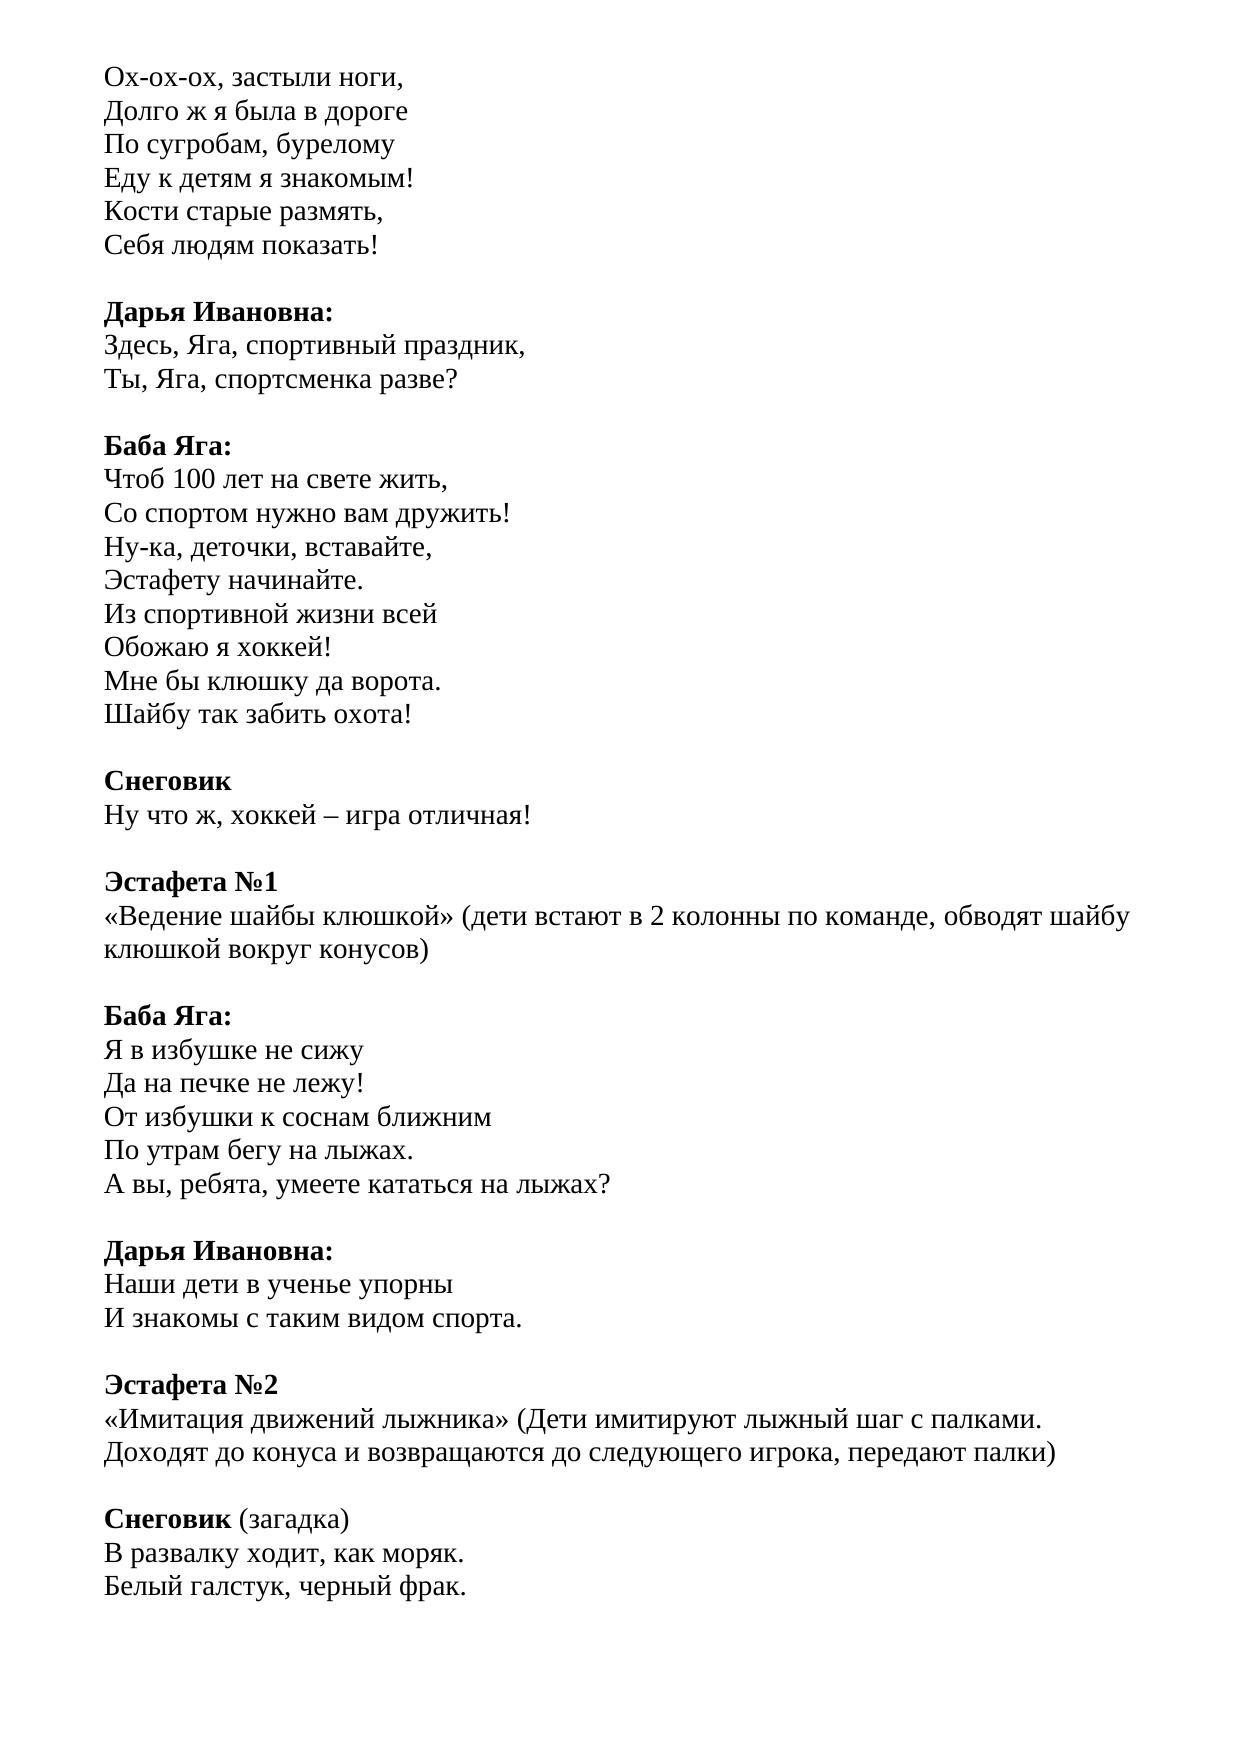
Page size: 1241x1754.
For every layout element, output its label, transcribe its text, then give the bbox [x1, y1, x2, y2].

text Эстафета №1 [103, 864, 1152, 898]
text Я в избушке не сижу Да на печке не лежу! От избушки к соснам ближним По утрам бегу на лыжах. [103, 1032, 1152, 1166]
text Дарья Ивановна: [103, 1233, 1152, 1267]
text Эстафета №2 [103, 1367, 1152, 1401]
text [103, 1535, 1152, 1602]
text Ох-ох-ох, застыли ноги, Долго ж я была в дороге По сугробам, бурелому Еду к детям я знакомым! Кости старые размять, Себя людям показать! [103, 59, 1152, 260]
text «Имитация движений лыжника» (Дети имитируют лыжный шаг с палками. Доходят до конуса и возвращаются до следующего игрока, передают палки) [103, 1401, 1152, 1468]
text Баба Яга: [103, 998, 1152, 1032]
text Снеговик (загадка) [103, 1501, 1152, 1535]
text А вы, ребята, умеете кататься на лыжах? [103, 1166, 1152, 1199]
text Снеговик [103, 763, 1152, 797]
text Дарья Ивановна: [103, 294, 1152, 327]
text «Ведение шайбы клюшкой» (дети встают в 2 колонны по команде, обводят шайбу клюшкой вокруг конусов) [103, 898, 1152, 965]
text Здесь, Яга, спортивный праздник, Ты, Яга, спортсменка разве? [103, 327, 1152, 394]
text Наши дети в ученье упорны И знакомы с таким видом спорта. [103, 1267, 1152, 1334]
text Баба Яга: [103, 428, 1152, 462]
text Ну что ж, хоккей – игра отличная! [103, 797, 1152, 831]
text Чтоб 100 лет на свете жить, Со спортом нужно вам дружить! Ну-ка, деточки, вставайте, Эстафету начинайте. Из спортивной жизни всей Обожаю я хоккей! Мне бы клюшку да ворота. Шайбу так забить охота! [103, 462, 1152, 730]
